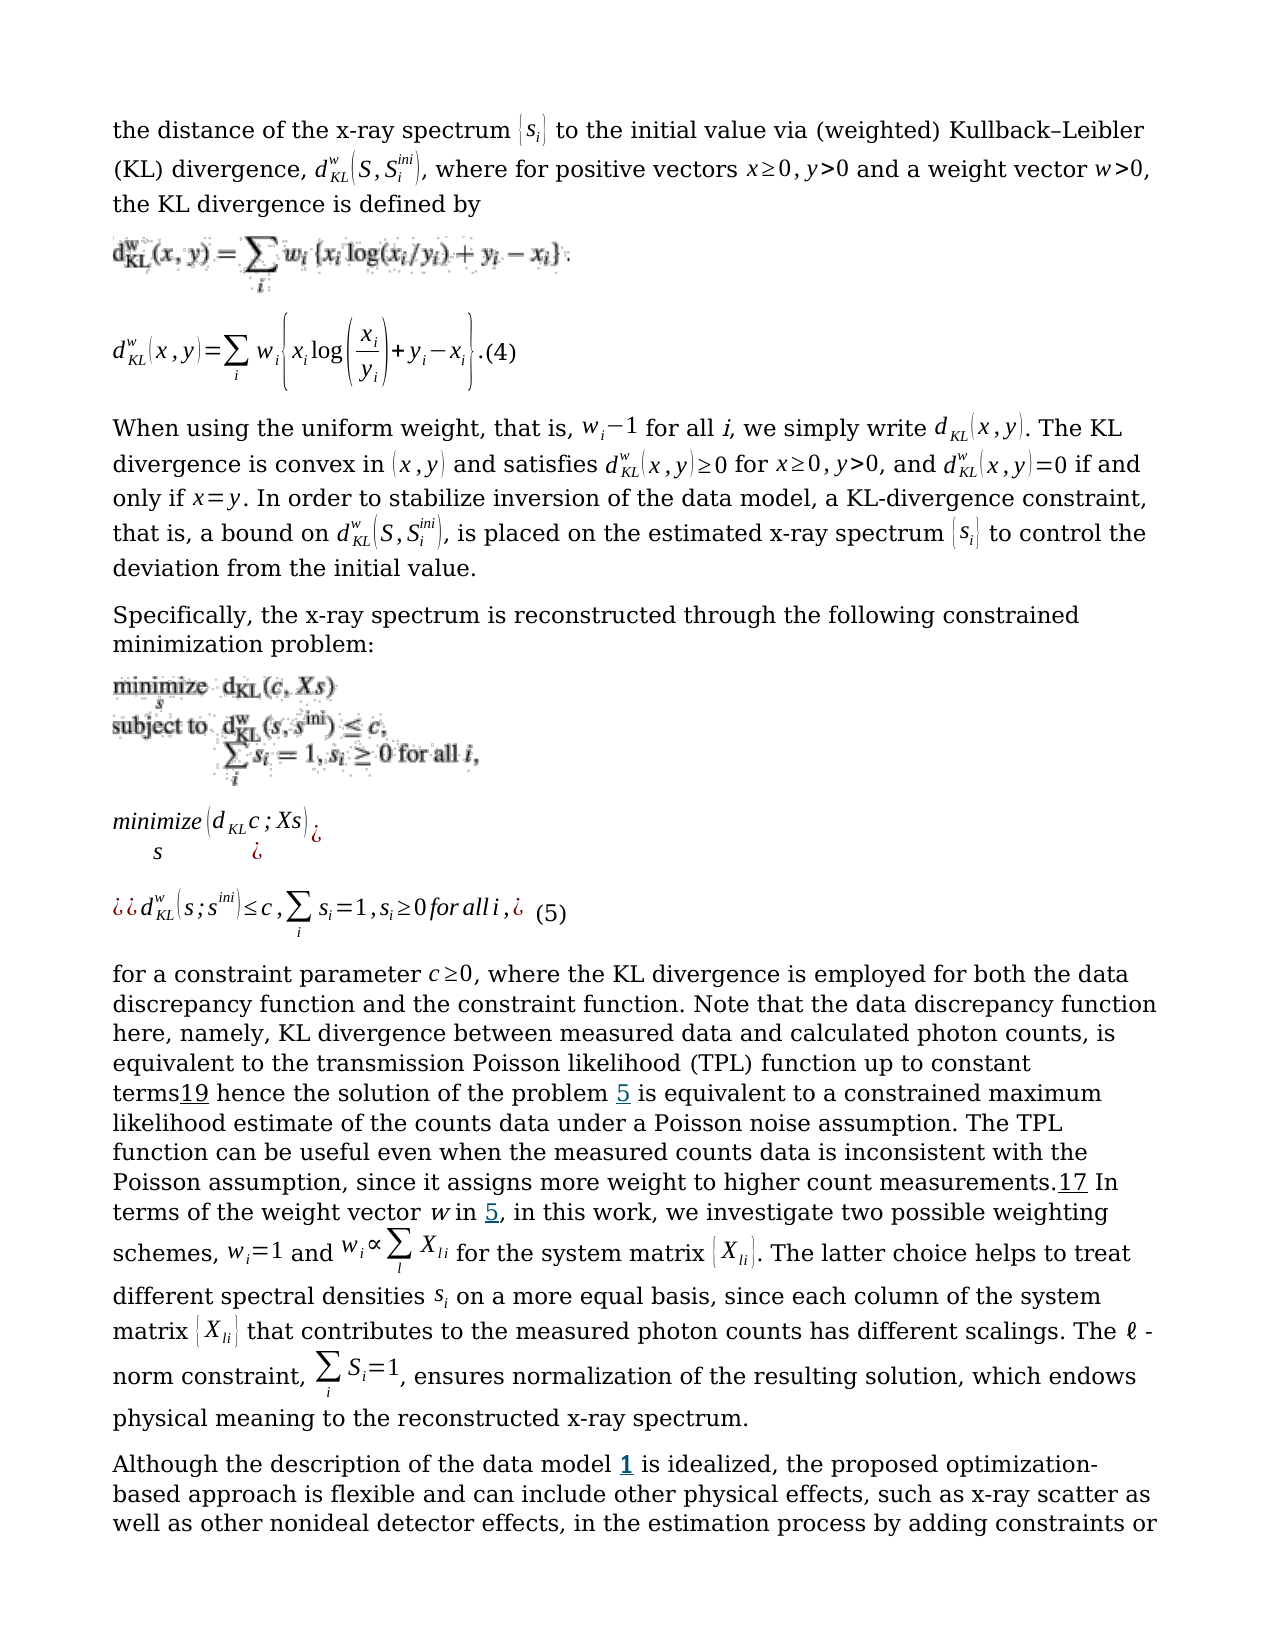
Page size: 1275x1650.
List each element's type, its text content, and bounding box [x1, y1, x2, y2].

picture [112, 676, 479, 786]
text (4) [112, 312, 1162, 393]
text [112, 1450, 1162, 1537]
picture [112, 236, 571, 293]
text (5) [112, 887, 1162, 940]
text Specifically, the x‐ray spectrum is reconstructed through the following constrained minimization problem: [112, 601, 1162, 658]
text When using the uniform weight, that is, for all i, we simply write . The KL divergence is convex in and satisfies for , and if and only if . In order to stabilize inversion of the data model, a KL‐divergence constraint, that is, a bound on , is placed on the estimated x‐ray spectrum to control the deviation from the initial value. [112, 411, 1162, 582]
text for a constraint parameter , where the KL divergence is employed for both the data discrepancy function and the constraint function. Note that the data discrepancy function here, namely, KL divergence between measured data and calculated photon counts, is equivalent to the transmission Poisson likelihood (TPL) function up to constant terms19 hence the solution of the problem 5 is equivalent to a constrained maximum likelihood estimate of the counts data under a Poisson noise assumption. The TPL function can be useful even when the measured counts data is inconsistent with the Poisson assumption, since it assigns more weight to higher count measurements.17 In terms of the weight vector w in 5, in this work, we investigate two possible weighting schemes, and for the system matrix . The latter choice helps to treat different spectral densities on a more equal basis, since each column of the system matrix that contributes to the measured photon counts has different scalings. The ℓ ‐norm constraint, , ensures normalization of the resulting solution, which endows physical meaning to the reconstructed x‐ray spectrum. [112, 960, 1162, 1431]
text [112, 112, 1162, 218]
